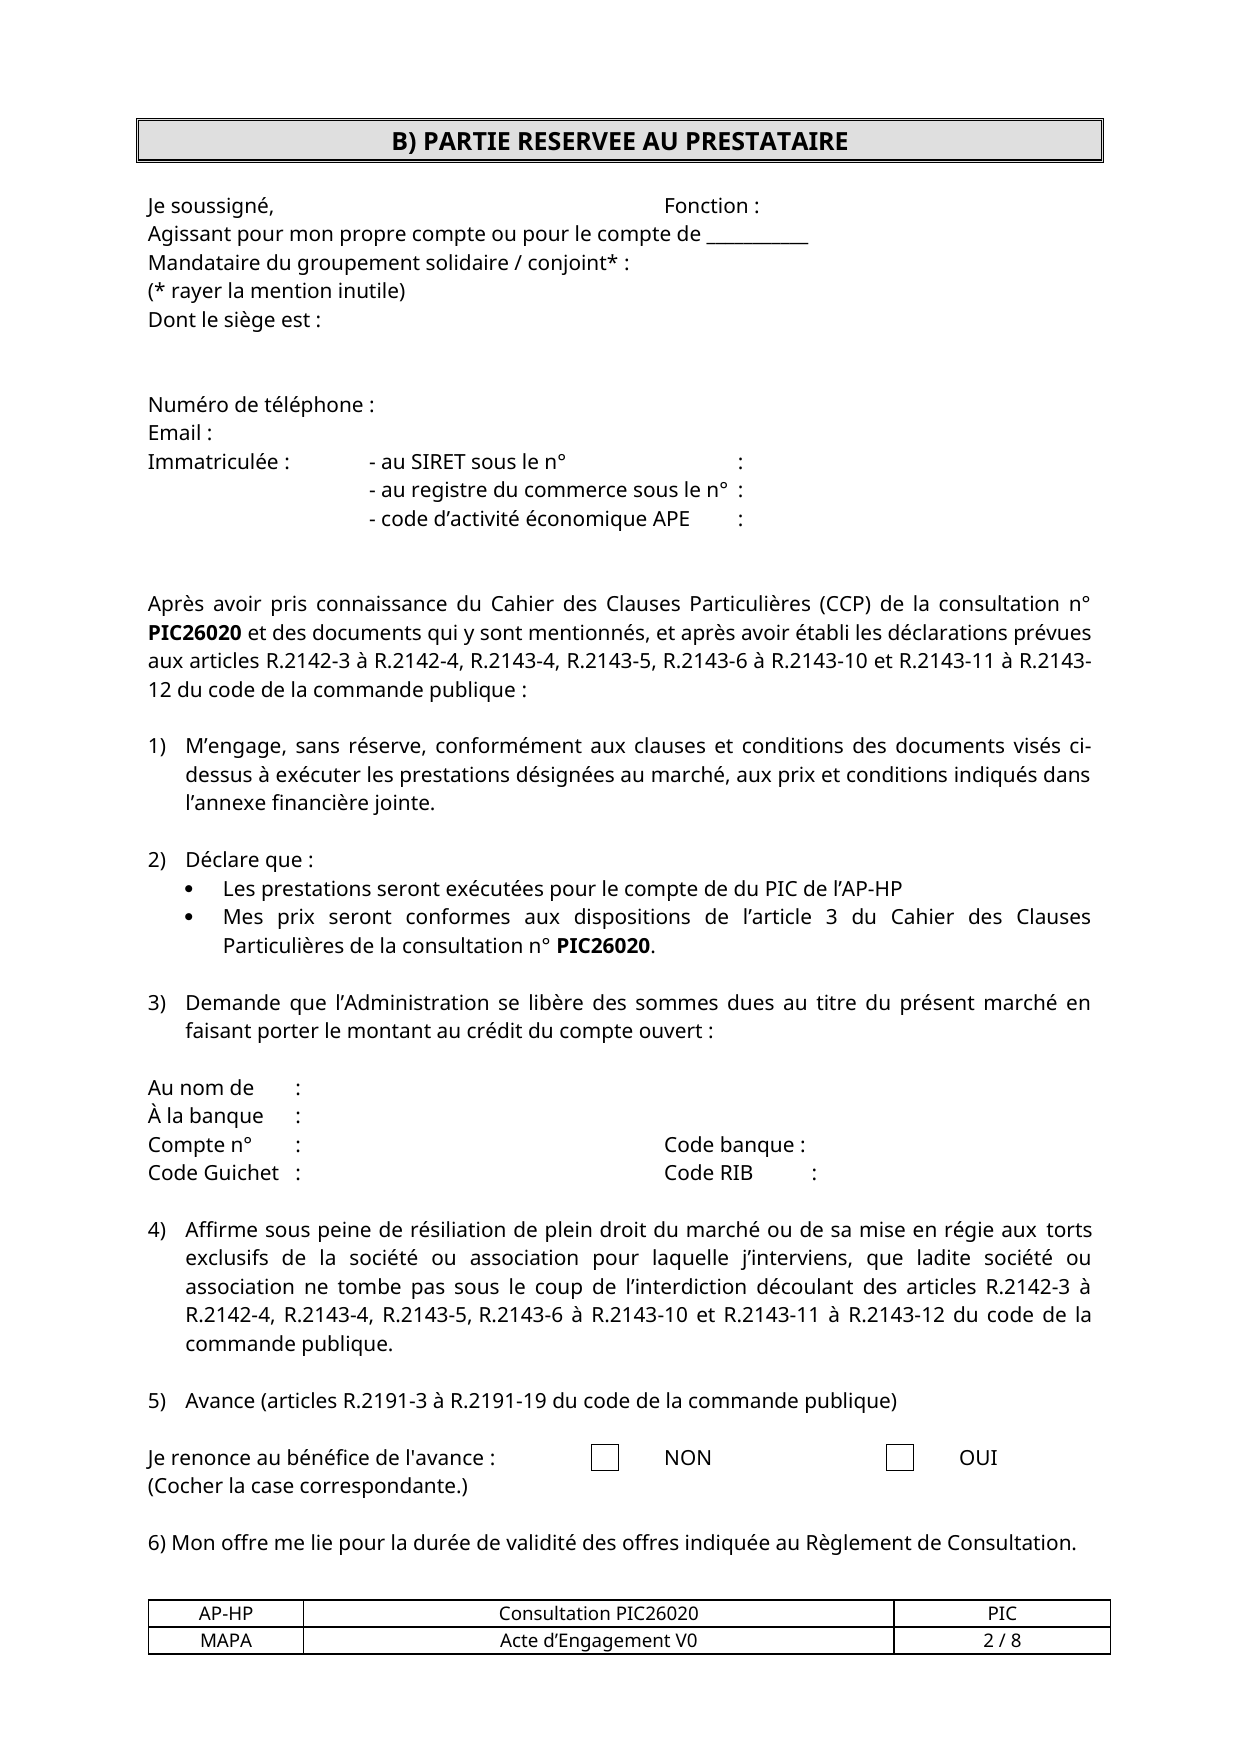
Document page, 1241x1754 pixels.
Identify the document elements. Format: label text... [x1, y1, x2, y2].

subtitle Dont le siège est : [148, 305, 1092, 333]
list Avance (articles R.2191-3 à R.2191-19 du code de la commande publique) [148, 1386, 1092, 1414]
text - code d’activité économique APE : [148, 504, 1092, 532]
text Numéro de téléphone : [148, 390, 1092, 418]
text Code Guichet : Code RIB : [148, 1158, 1092, 1187]
text (Cocher la case correspondante.) [148, 1471, 1092, 1499]
text À la banque : [148, 1101, 1092, 1130]
text Compte n° : Code banque : [148, 1130, 1092, 1158]
list Demande que l’Administration se libère des sommes dues au titre du présent marché en faisant porter le montant au crédit du compte ouvert : [148, 988, 1092, 1044]
text Je soussigné, Fonction : [148, 191, 1092, 219]
list Les prestations seront exécutées pour le compte de du PIC de l’AP-HP [185, 874, 1092, 902]
text Après avoir pris connaissance du Cahier des Clauses Particulières (CCP) de la consultation n° PIC26020 et des documents qui y sont mentionnés, et après avoir établi les déclarations prévues aux articles R.2142-3 à R.2142-4, R.2143-4, R.2143-5, R.2143-6 à R.2143-10 et R.2143-11 à R.2143-12 du code de la commande publique : [148, 589, 1092, 703]
text Au nom de : [148, 1073, 1092, 1101]
text - au registre du commerce sous le n° : [148, 475, 1092, 504]
text Agissant pour mon propre compte ou pour le compte de ___________ [148, 219, 1092, 248]
subtitle Mandataire du groupement solidaire / conjoint* : [148, 248, 1092, 276]
text Email : [148, 418, 1092, 447]
text Immatriculée : - au SIRET sous le n° : [148, 447, 1092, 475]
list Mes prix seront conformes aux dispositions de l’article 3 du Cahier des Clauses Particulières de la consultation n° PIC26020. [185, 902, 1092, 959]
list Affirme sous peine de résiliation de plein droit du marché ou de sa mise en régie aux torts exclusifs de la société ou association pour laquelle j’interviens, que ladite société ou association ne tombe pas sous le coup de l’interdiction découlant des articles R.2142-3 à R.2142-4, R.2143-4, R.2143-5, R.2143-6 à R.2143-10 et R.2143-11 à R.2143-12 du code de la commande publique. [148, 1215, 1092, 1357]
text Je renonce au bénéfice de l'avance : NON OUI [148, 1443, 1092, 1471]
list M’engage, sans réserve, conformément aux clauses et conditions des documents visés ci-dessus à exécuter les prestations désignées au marché, aux prix et conditions indiqués dans l’annexe financière jointe. [148, 732, 1092, 817]
list Déclare que : [148, 845, 1092, 874]
subtitle (* rayer la mention inutile) [148, 276, 1092, 305]
text 6) Mon offre me lie pour la durée de validité des offres indiquée au Règlement de Consultation. [148, 1528, 1092, 1556]
